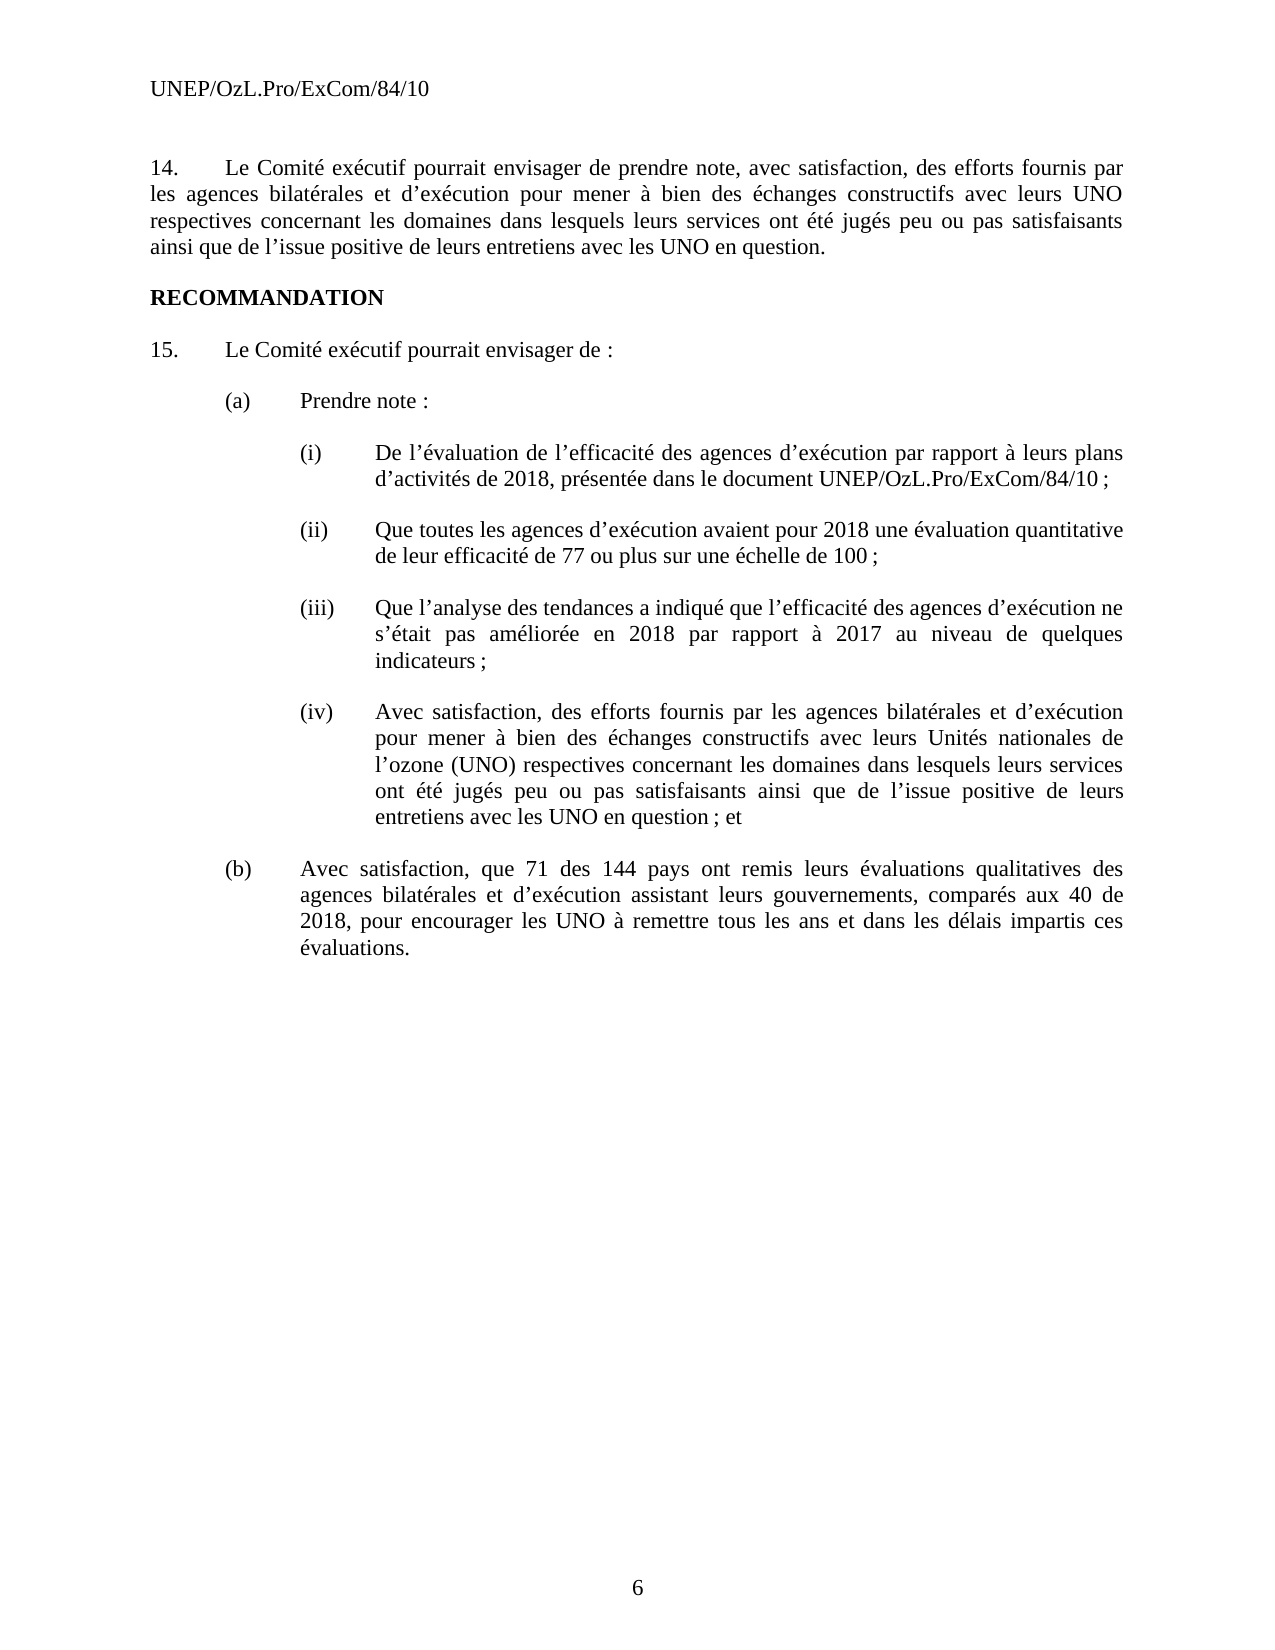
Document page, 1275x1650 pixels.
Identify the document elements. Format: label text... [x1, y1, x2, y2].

subtitle Que l’analyse des tendances a indiqué que l’efficacité des agences d’exécution ne s’était pas améliorée en 2018 par rapport à 2017 au niveau de quelques indicateurs ; [300, 594, 1125, 673]
subtitle Avec satisfaction, des efforts fournis par les agences bilatérales et d’exécution pour mener à bien des échanges constructifs avec leurs Unités nationales de l’ozone (UNO) respectives concernant les domaines dans lesquels leurs services ont été jugés peu ou pas satisfaisants ainsi que de l’issue positive de leurs entretiens avec les UNO en question ; et [300, 698, 1125, 830]
subtitle Prendre note : [225, 387, 1125, 413]
subtitle Avec satisfaction, que 71 des 144 pays ont remis leurs évaluations qualitatives des agences bilatérales et d’exécution assistant leurs gouvernements, comparés aux 40 de 2018, pour encourager les UNO à remettre tous les ans et dans les délais impartis ces évaluations. [225, 855, 1125, 960]
subtitle Que toutes les agences d’exécution avaient pour 2018 une évaluation quantitative de leur efficacité de 77 ou plus sur une échelle de 100 ; [300, 516, 1125, 569]
subtitle Le Comité exécutif pourrait envisager de : [150, 336, 1125, 362]
subtitle RECOMMANDATION [150, 284, 1125, 311]
subtitle Le Comité exécutif pourrait envisager de prendre note, avec satisfaction, des efforts fournis par les agences bilatérales et d’exécution pour mener à bien des échanges constructifs avec leurs UNO respectives concernant les domaines dans lesquels leurs services ont été jugés peu ou pas satisfaisants ainsi que de l’issue positive de leurs entretiens avec les UNO en question. [150, 154, 1125, 259]
subtitle De l’évaluation de l’efficacité des agences d’exécution par rapport à leurs plans d’activités de 2018, présentée dans le document UNEP/OzL.Pro/ExCom/84/10 ; [300, 438, 1125, 491]
